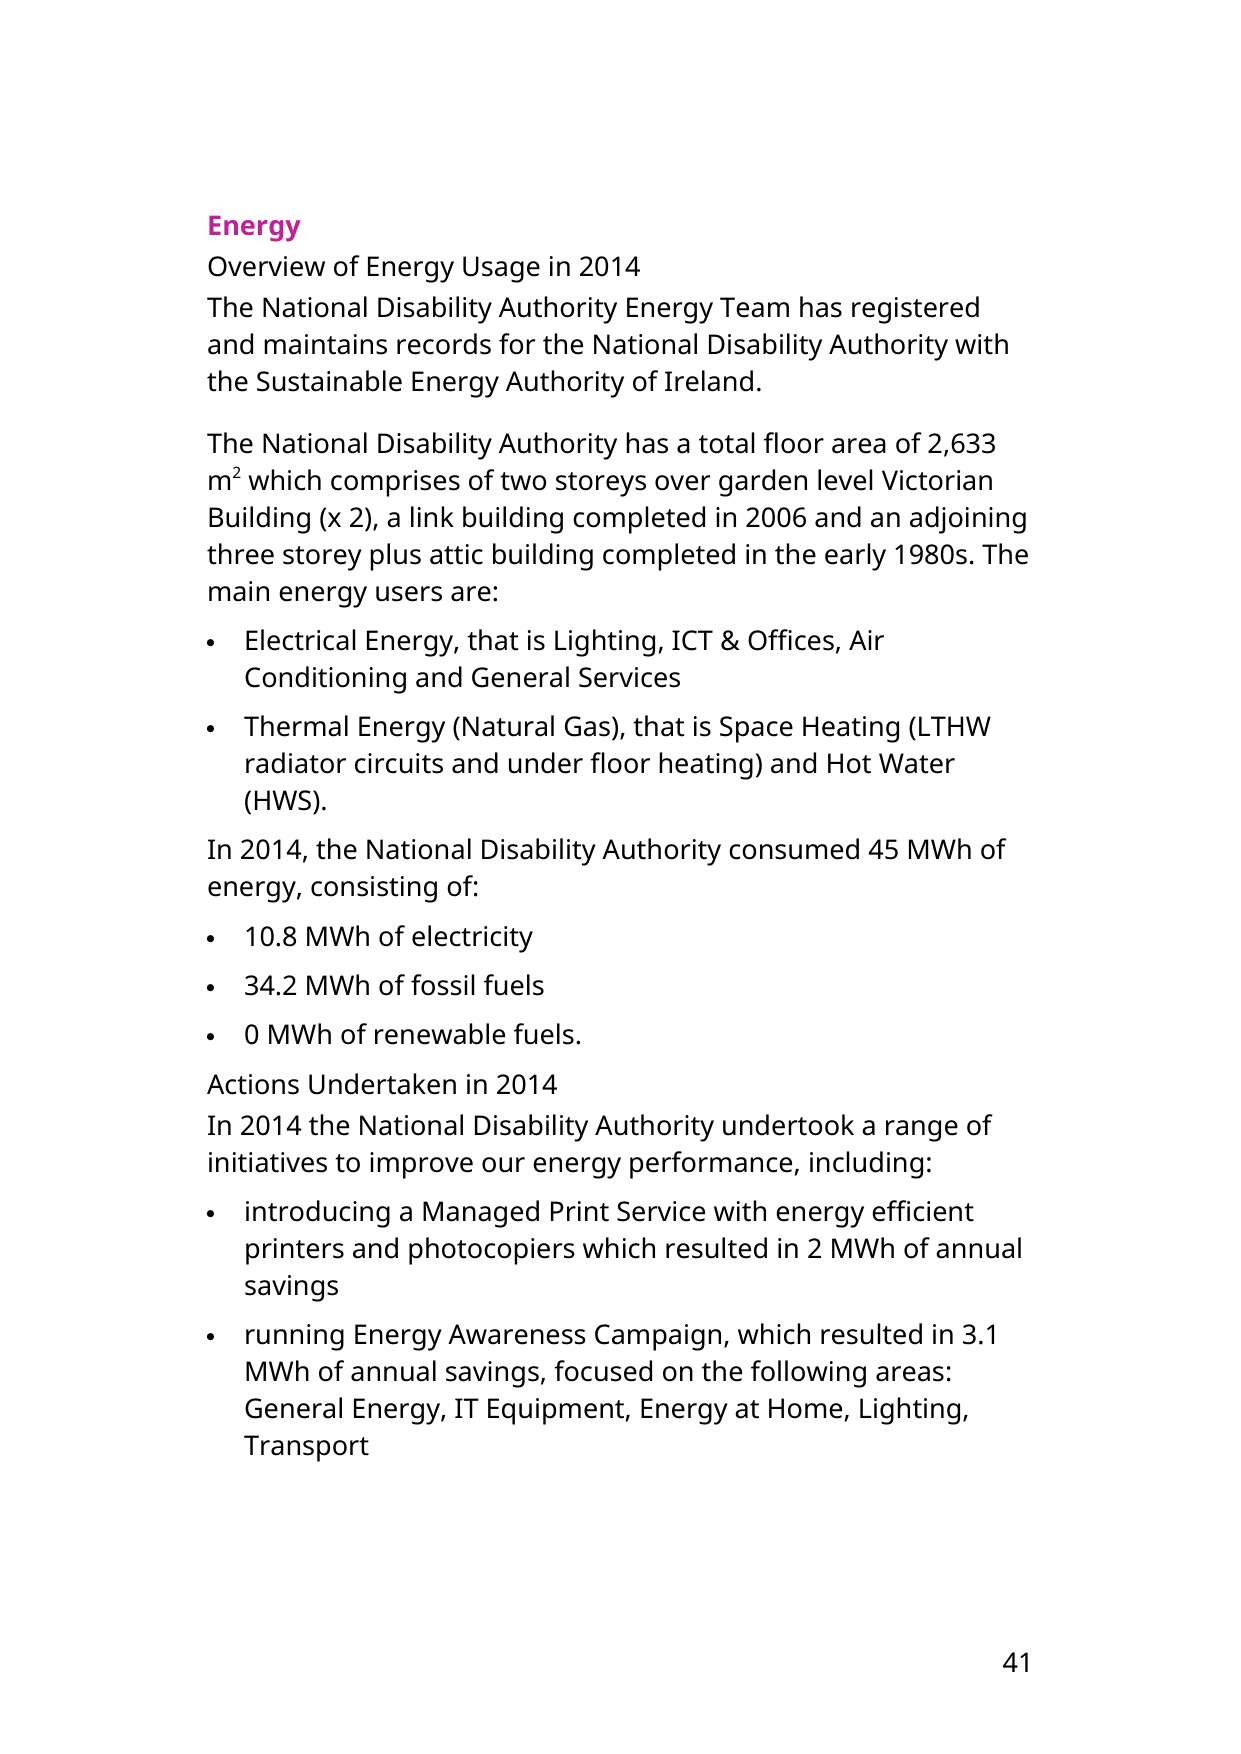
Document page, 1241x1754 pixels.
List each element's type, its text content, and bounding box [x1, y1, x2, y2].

subtitle Actions Undertaken in 2014 [207, 1065, 1033, 1102]
list Electrical Energy, that is Lighting, ICT & Offices, Air Conditioning and General Services [207, 621, 1033, 695]
list 10.8 MWh of electricity [207, 917, 1033, 954]
list In 2014 the National Disability Authority undertook a range of initiatives to improve our energy performance, including: [207, 1106, 1033, 1180]
list The National Disability Authority has a total floor area of 2,633 m2 which comprises of two storeys over garden level Victorian Building (x 2), a link building completed in 2006 and an adjoining three storey plus attic building completed in the early 1980s. The main energy users are: [207, 424, 1033, 609]
list In 2014, the National Disability Authority consumed 45 MWh of energy, consisting of: [207, 831, 1033, 904]
list introducing a Managed Print Service with energy efficient printers and photocopiers which resulted in 2 MWh of annual savings [207, 1192, 1033, 1303]
list running Energy Awareness Campaign, which resulted in 3.1 MWh of annual savings, focused on the following areas: General Energy, IT Equipment, Energy at Home, Lighting, Transport [207, 1316, 1033, 1463]
list 0 MWh of renewable fuels. [207, 1016, 1033, 1053]
subtitle Energy [207, 207, 1033, 244]
subtitle Overview of Energy Usage in 2014 [207, 248, 1033, 285]
text The National Disability Authority Energy Team has registered and maintains records for the National Disability Authority with the Sustainable Energy Authority of Ireland. [207, 289, 1033, 399]
list 34.2 MWh of fossil fuels [207, 966, 1033, 1003]
list Thermal Energy (Natural Gas), that is Space Heating (LTHW radiator circuits and under floor heating) and Hot Water (HWS). [207, 708, 1033, 818]
